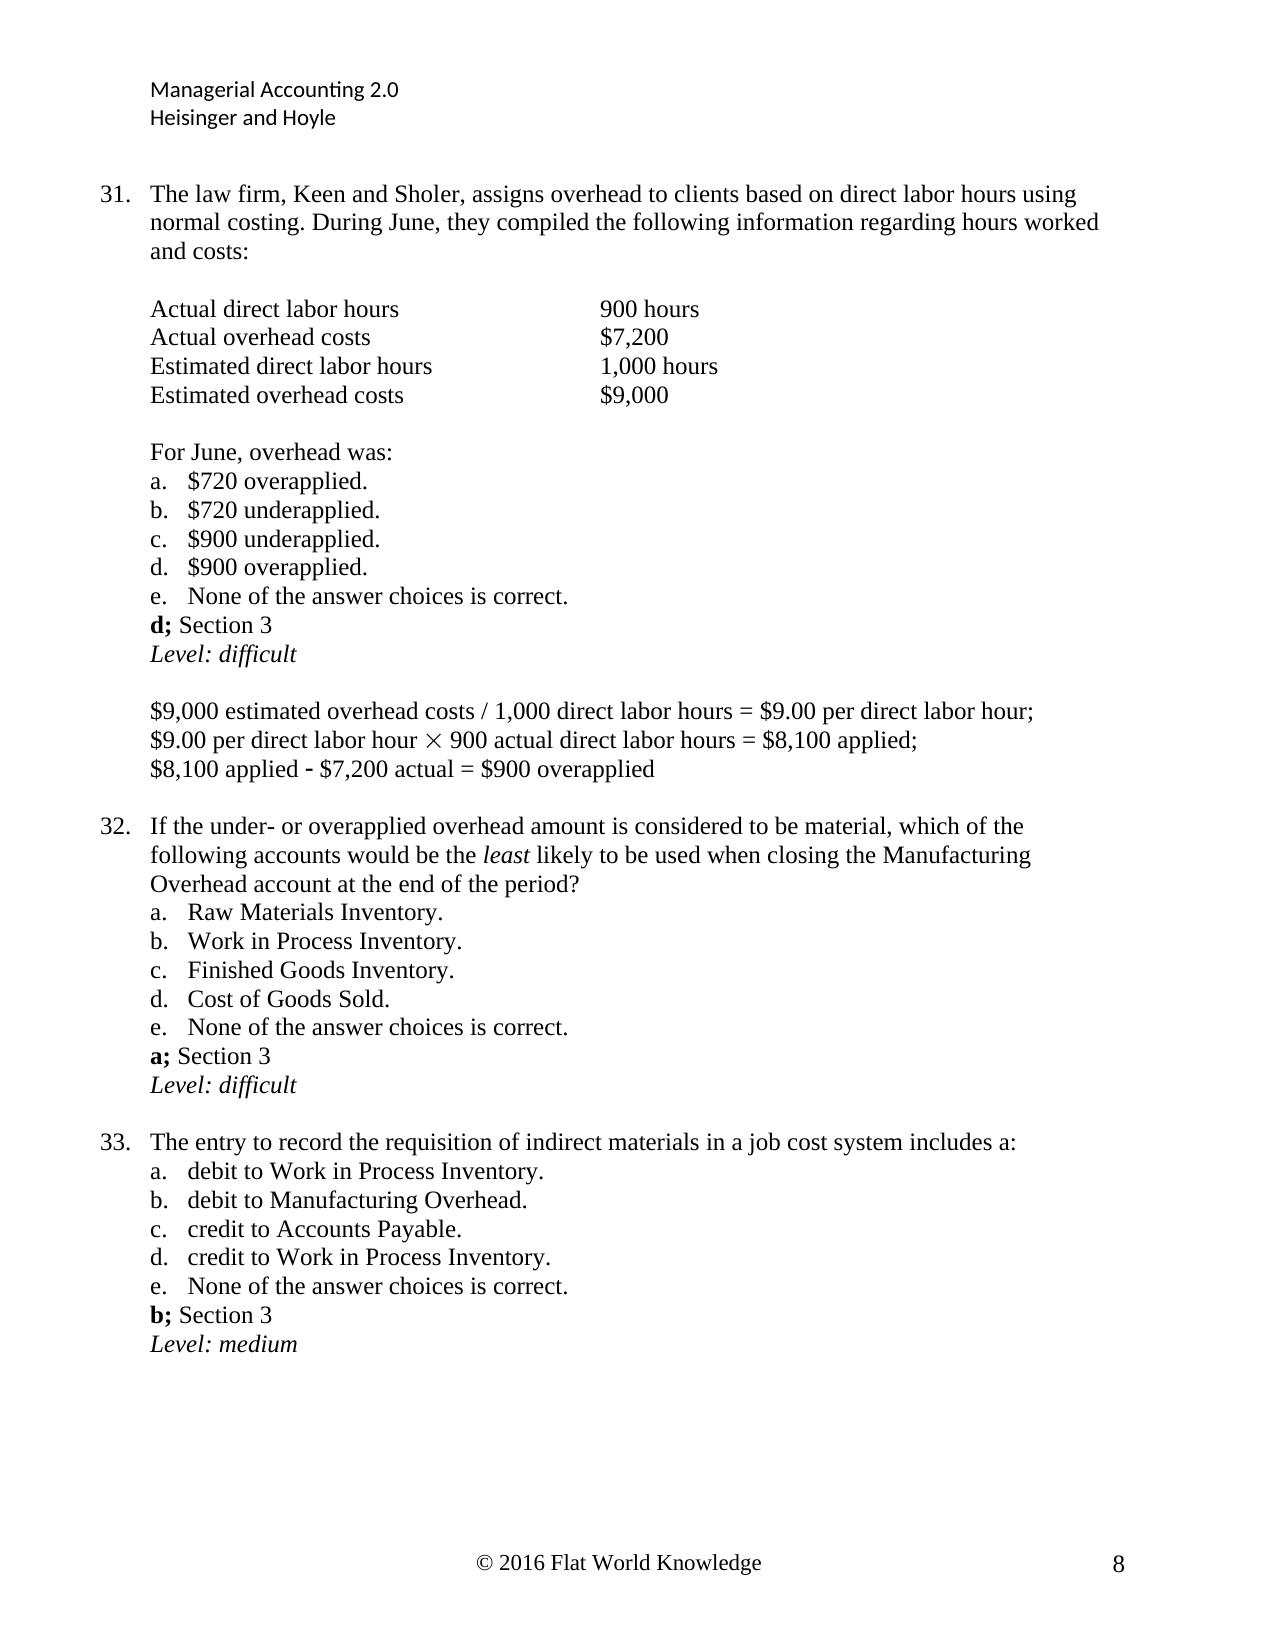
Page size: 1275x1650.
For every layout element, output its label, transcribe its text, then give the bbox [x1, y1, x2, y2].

text a. debit to Work in Process Inventory. [150, 1156, 1125, 1185]
text a; Section 3 [150, 1041, 1125, 1070]
text $9,000 estimated overhead costs / 1,000 direct labor hours = $9.00 per direct labor hour; [150, 696, 1125, 725]
text d. credit to Work in Process Inventory. [150, 1242, 1125, 1271]
text c. Finished Goods Inventory. [150, 955, 1125, 984]
text e. None of the answer choices is correct. [150, 1271, 1125, 1300]
text $9.00 per direct labor hour  900 actual direct labor hours = $8,100 applied; [150, 725, 1125, 754]
text b. debit to Manufacturing Overhead. [150, 1185, 1125, 1214]
text 33. The entry to record the requisition of indirect materials in a job cost system includes a: [84, 1127, 1125, 1156]
text $8,100 applied  $7,200 actual = $900 overapplied [150, 754, 1125, 782]
text Actual overhead costs $7,200 [150, 322, 1125, 351]
text a. $720 overapplied. [150, 466, 1125, 495]
text For June, overhead was: [150, 437, 1125, 466]
text d; Section 3 [150, 610, 1125, 639]
text Actual direct labor hours 900 hours [150, 294, 1125, 322]
text c. $900 underapplied. [150, 524, 1125, 552]
text b. $720 underapplied. [150, 495, 1125, 524]
text e. None of the answer choices is correct. [150, 1012, 1125, 1041]
text Estimated direct labor hours 1,000 hours [150, 351, 1125, 380]
list Level: medium [150, 1329, 1125, 1357]
text 31. The law firm, Keen and Sholer, assigns overhead to clients based on direct labor hours using normal costing. During June, they compiled the following information regarding hours worked and costs: [84, 179, 1125, 265]
text c. credit to Accounts Payable. [150, 1214, 1125, 1242]
text a. Raw Materials Inventory. [150, 897, 1125, 926]
text b. Work in Process Inventory. [150, 926, 1125, 955]
text 32. If the under- or overapplied overhead amount is considered to be material, which of the following accounts would be the least likely to be used when closing the Manufacturing Overhead account at the end of the period? [84, 811, 1125, 897]
text Estimated overhead costs $9,000 [150, 380, 1125, 409]
text d. $900 overapplied. [150, 552, 1125, 581]
list Level: difficult [150, 1070, 1125, 1099]
text e. None of the answer choices is correct. [150, 581, 1125, 610]
text b; Section 3 [150, 1300, 1125, 1329]
list Level: difficult [150, 639, 1125, 667]
text d. Cost of Goods Sold. [150, 984, 1125, 1012]
